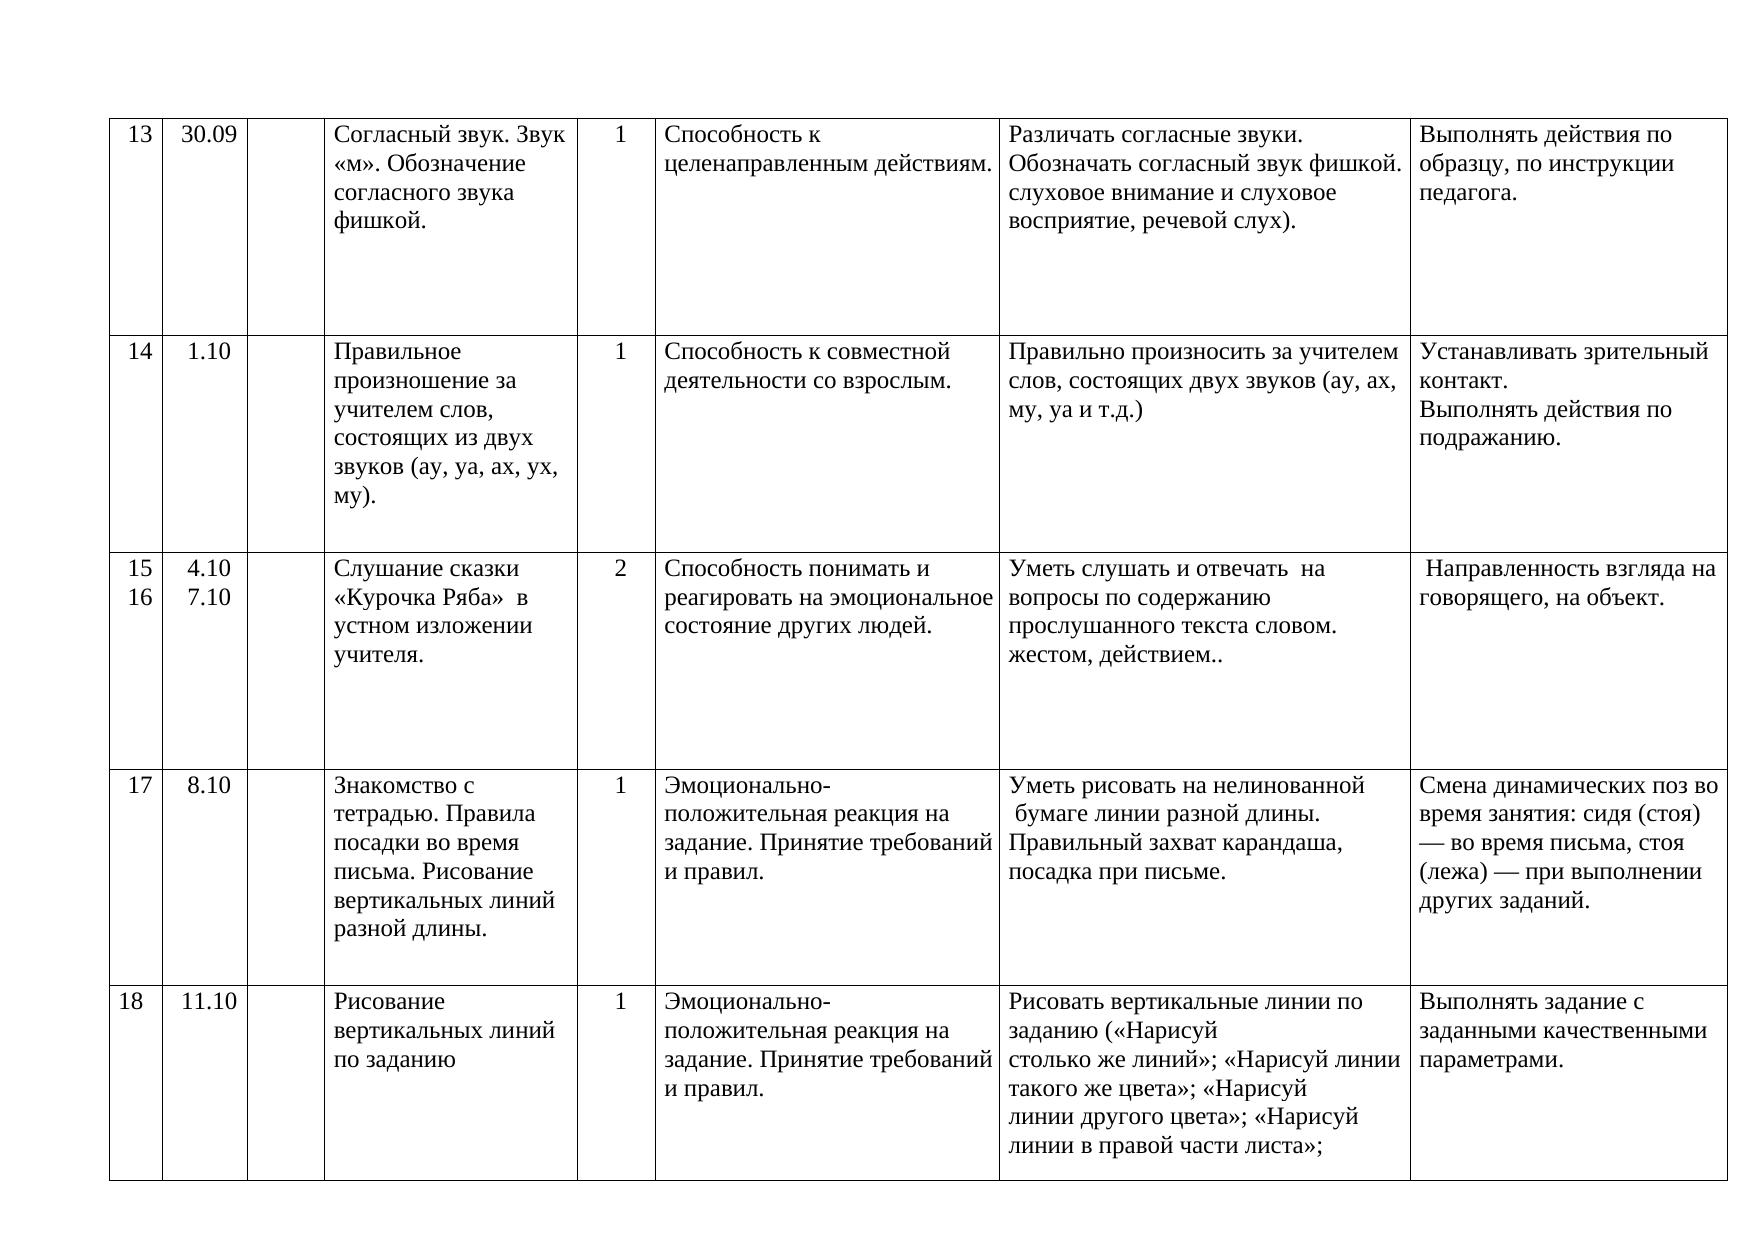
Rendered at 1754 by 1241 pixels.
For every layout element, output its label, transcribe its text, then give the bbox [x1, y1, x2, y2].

table_cell Знакомство с тетрадью. Правила посадки во время письма. Рисование вертикальных линий разной длины. [325, 770, 577, 985]
table_cell Направленность взгляда на говорящего, на объект. [1411, 553, 1727, 768]
table_cell Различать согласные звуки. Обозначать согласный звук фишкой. слуховое внимание и слуховое восприятие, речевой слух). [1000, 119, 1410, 335]
table_cell [248, 770, 324, 985]
table_cell 8.10 [163, 770, 247, 985]
table_cell 13 [110, 119, 162, 335]
table_cell Смена динамических поз во время занятия: сидя (стоя) — во время письма, стоя (лежа) — при выполнении других заданий. [1411, 770, 1727, 985]
table_cell [248, 336, 324, 552]
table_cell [325, 986, 577, 1180]
table_cell 1 [578, 336, 655, 552]
table_cell [248, 119, 324, 335]
table_cell 1 [578, 986, 655, 1180]
table_cell Способность понимать и реагировать на эмоциональное состояние других людей. [656, 553, 999, 768]
table_cell 4.10 7.10 [163, 553, 247, 768]
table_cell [1411, 119, 1727, 335]
table_cell 15 16 [110, 553, 162, 768]
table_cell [656, 986, 999, 1180]
table_cell 11.10 [163, 986, 247, 1180]
table_cell Согласный звук. Звук «м». Обозначение согласного звука фишкой. [325, 119, 577, 335]
table_cell 17 [110, 770, 162, 985]
table_cell [248, 986, 324, 1180]
table_cell Эмоционально- положительная реакция на задание. Принятие требований и правил. [656, 770, 999, 985]
table_cell 1.10 [163, 336, 247, 552]
table_cell 18 [110, 986, 162, 1180]
table_cell Слушание сказки «Курочка Ряба» в устном изложении учителя. [325, 553, 577, 768]
table_cell Устанавливать зрительный контакт. Выполнять действия по подражанию. [1411, 336, 1727, 552]
table_cell Способность к целенаправленным действиям. [656, 119, 999, 335]
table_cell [1411, 986, 1727, 1180]
table_cell Правильное произношение за учителем слов, состоящих из двух звуков (ау, уа, ах, ух, му). [325, 336, 577, 552]
table_cell 14 [110, 336, 162, 552]
table_cell 30.09 [163, 119, 247, 335]
table_cell 2 [578, 553, 655, 768]
table_cell Способность к совместной деятельности со взрослым. [656, 336, 999, 552]
table_cell [248, 553, 324, 768]
table_cell Правильно произносить за учителем слов, состоящих двух звуков (ау, ах, му, уа и т.д.) [1000, 336, 1410, 552]
table_cell Уметь слушать и отвечать на вопросы по содержанию прослушанного текста словом. жестом, действием.. [1000, 553, 1410, 768]
table_cell 1 [578, 770, 655, 985]
table_cell Уметь рисовать на нелинованной бумаге линии разной длины. Правильный захват карандаша, посадка при письме. [1000, 770, 1410, 985]
table_cell 1 [578, 119, 655, 335]
